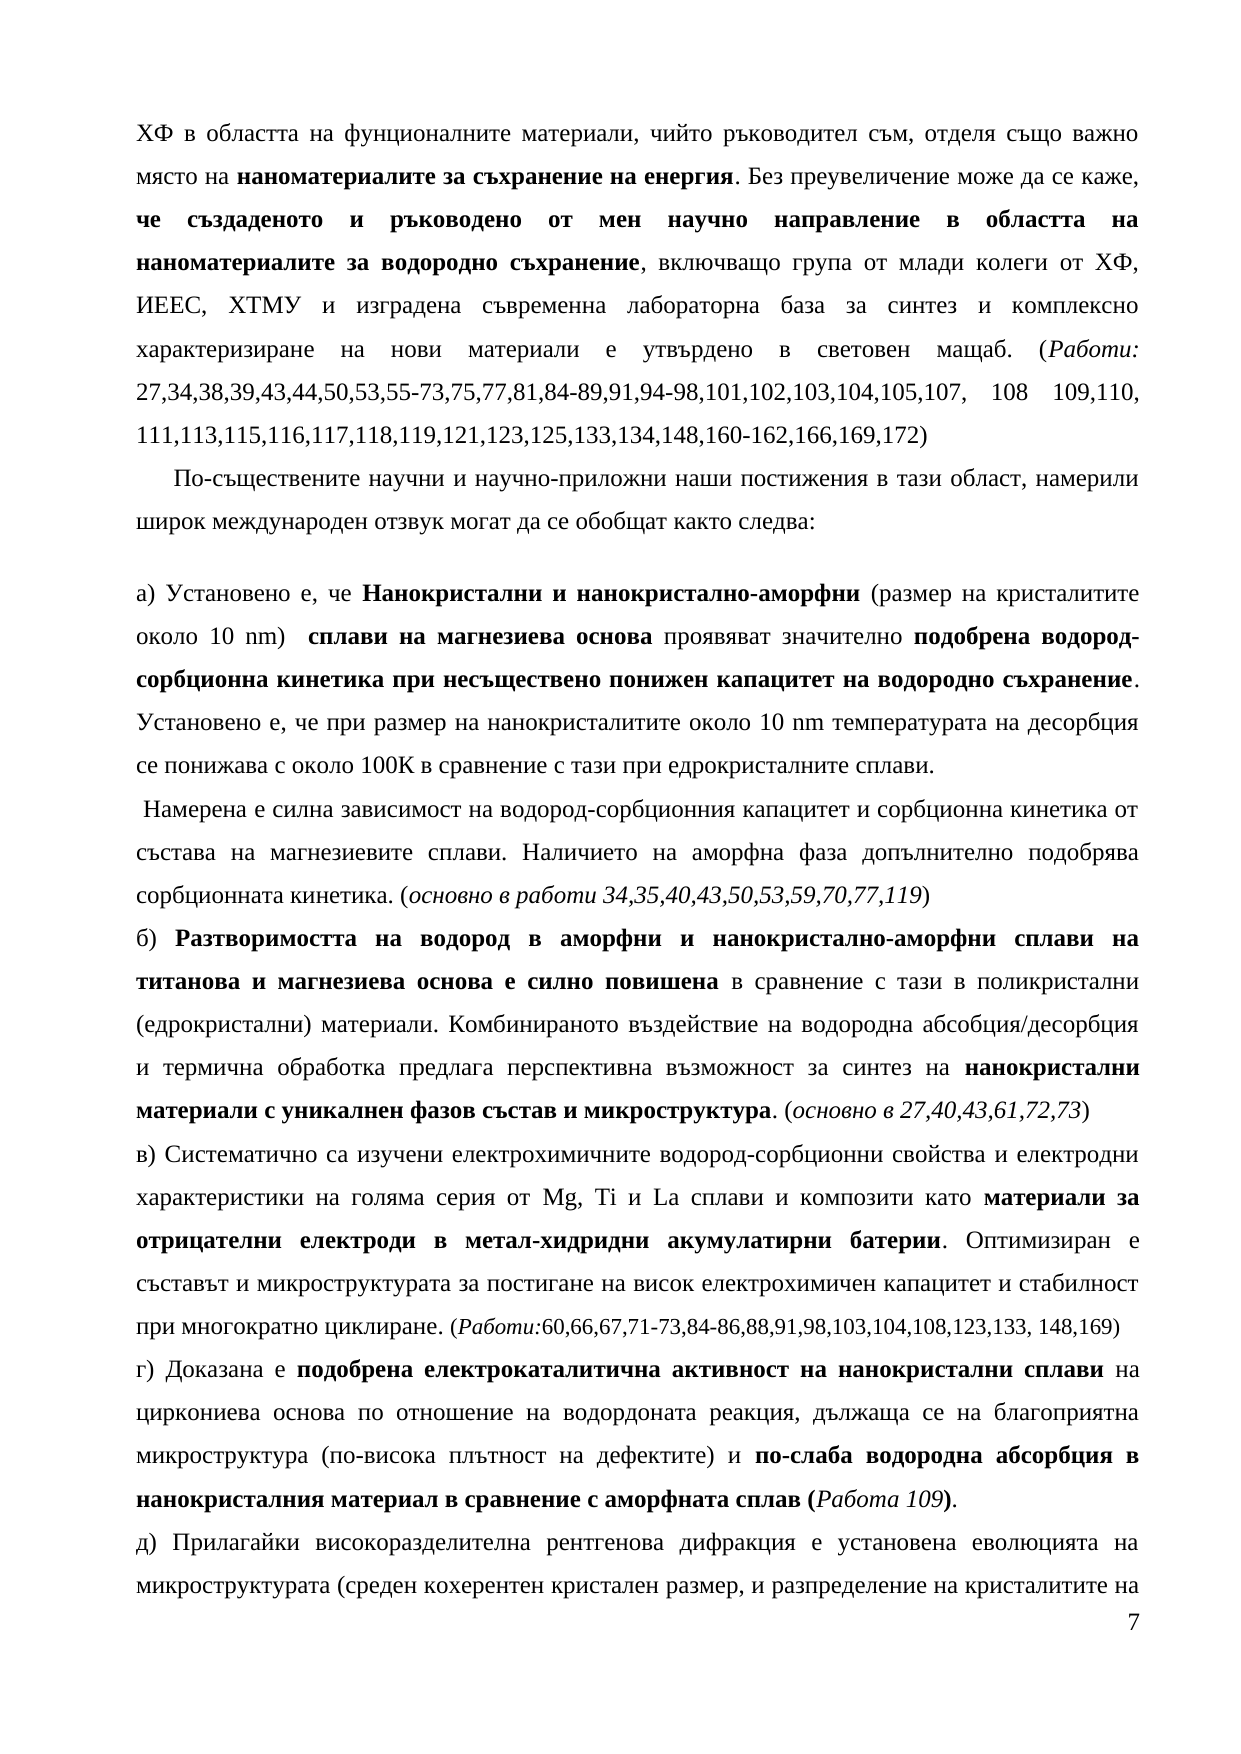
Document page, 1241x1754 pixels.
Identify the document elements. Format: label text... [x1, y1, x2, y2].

text в) Систематично са изучени електрохимичните водород-сорбционни свойства и електродни характеристики на голяма серия от Mg, Ti и La сплави и композити като материали за отрицателни електроди в метал-хидридни акумулатирни батерии. Оптимизиран е съставът и микроструктурата за постигане на висок електрохимичен капацитет и стабилност при многократно циклиране. (Работи:60,66,67,71-73,84-86,88,91,98,103,104,108,123,133, 148,169) [136, 1139, 1140, 1340]
text г) Доказана е подобрена електрокаталитична активност на нанокристални сплави на циркониева основа по отношение на водордоната реакция, дължаща се на благоприятна микроструктура (по-висока плътност на дефектите) и по-слаба водородна абсорбция в нанокристалния материал в сравнение с аморфната сплав (Работа 109). [136, 1354, 1140, 1512]
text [136, 1527, 1140, 1599]
text а) Установено е, че Нанокристални и нанокристално-аморфни (размер на кристалитите около 10 nm) сплави на магнезиева основа проявяват значително подобрена водород-сорбционна кинетика при несъществено понижен капацитет на водородно съхранение. Установено е, че при размер на нанокристалитите около 10 nm температурата на десорбция се понижава с около 100К в сравнение с тази при едрокристалните сплави. [136, 578, 1140, 779]
text По-съществените научни и научно-приложни наши постижения в тази област, намерили широк международен отзвук могат да се обобщат както следва: [136, 463, 1140, 535]
text б) Разтворимостта на водород в аморфни и нанокристално-аморфни сплави на титанова и магнезиева основа е силно повишена в сравнение с тази в поликристални (едрокристални) материали. Комбинираното въздействие на водородна абсобция/десорбция и термична обработка предлага перспективна възможност за синтез на нанокристални материали с уникалнен фазов състав и микроструктура. (основно в 27,40,43,61,72,73) [136, 923, 1140, 1124]
text Намерена е силна зависимост на водород-сорбционния капацитет и сорбционна кинетика от състава на магнезиевите сплави. Наличието на аморфна фаза допълнително подобрява сорбционната кинетика. (основно в работи 34,35,40,43,50,53,59,70,77,119) [136, 794, 1140, 909]
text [136, 118, 1140, 449]
